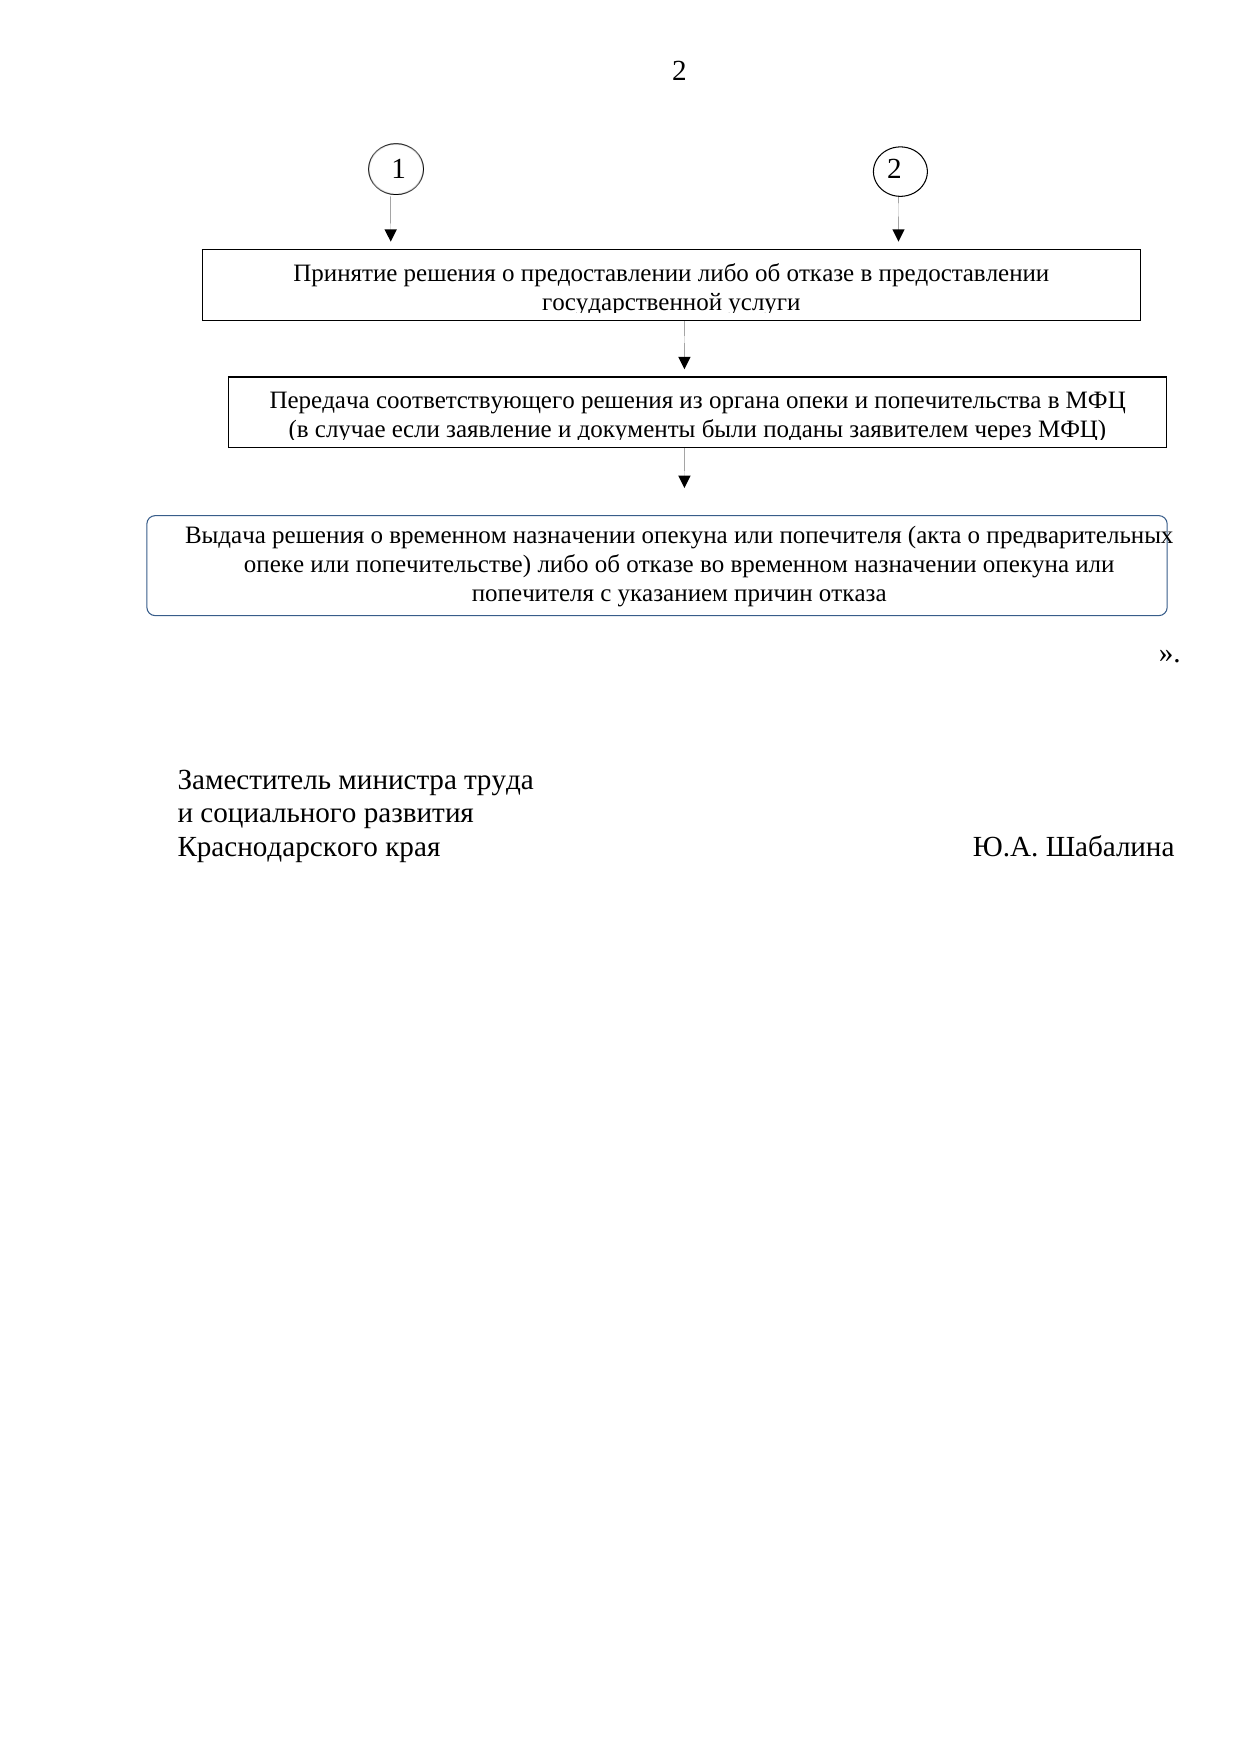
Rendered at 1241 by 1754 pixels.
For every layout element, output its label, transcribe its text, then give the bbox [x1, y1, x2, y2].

text Заместитель министра труда [177, 762, 1181, 796]
text Краснодарского края Ю.А. Шабалина [177, 829, 1181, 863]
picture [368, 185, 424, 195]
text Выдача решения о временном назначении опекуна или попечителя (акта о предварительных опеке или попечительстве) либо об отказе во временном назначении опекуна или [177, 521, 1181, 578]
text ». [1062, 636, 1181, 669]
text попечителя с указанием причин отказа [177, 578, 1181, 607]
text и социального развития [177, 796, 1181, 829]
text 1 2 [177, 152, 1181, 185]
picture [368, 143, 424, 152]
